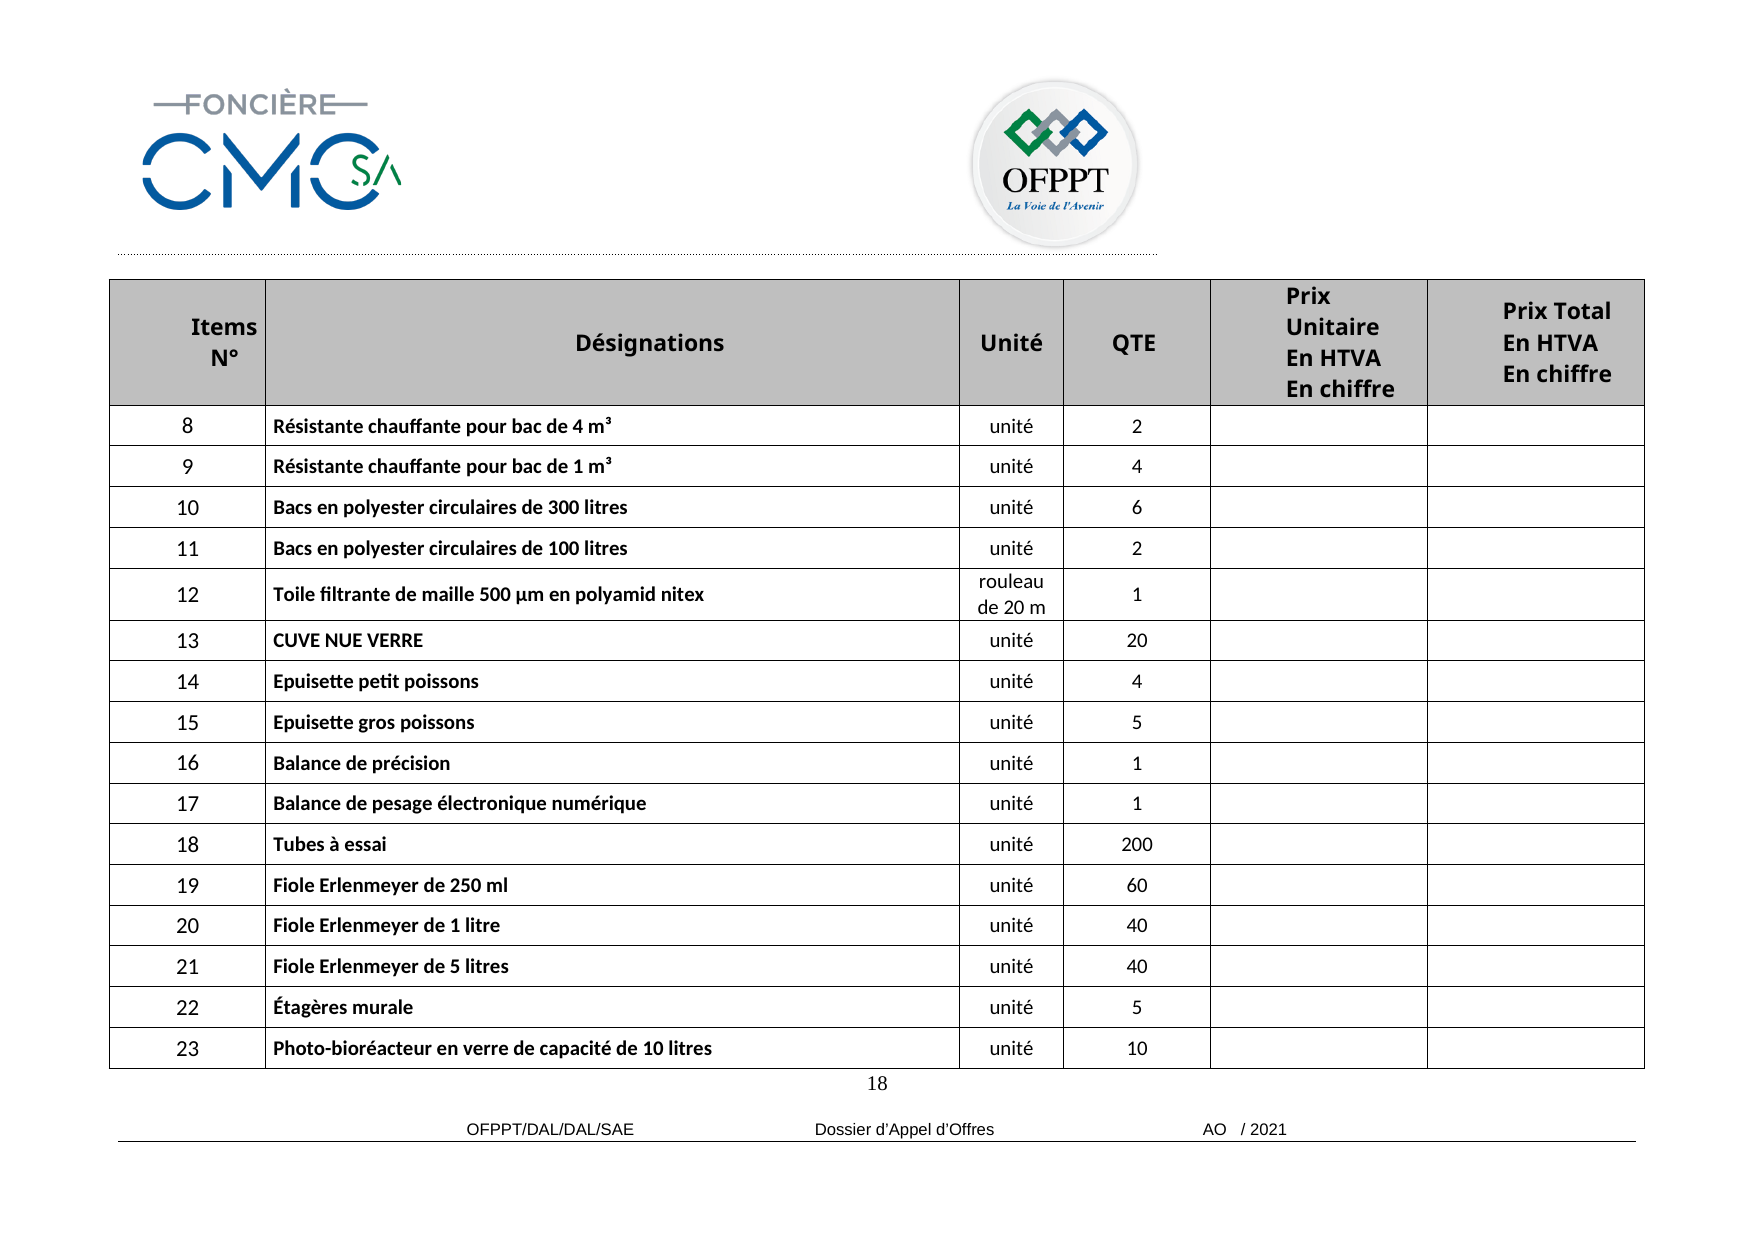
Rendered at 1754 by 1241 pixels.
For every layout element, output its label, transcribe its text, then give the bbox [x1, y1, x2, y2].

table_cell [1211, 946, 1427, 986]
picture [142, 88, 402, 210]
table_cell [1211, 906, 1427, 945]
table_cell Résistante chauffante pour bac de 1 m³ [266, 446, 959, 486]
table_cell 10 [110, 487, 265, 527]
table_cell 22 [110, 987, 265, 1027]
table_cell Tubes à essai [266, 824, 959, 864]
picture [964, 73, 1145, 254]
table_cell Epuisette petit poissons [266, 661, 959, 701]
table_cell Balance de précision [266, 743, 959, 782]
table_cell [1428, 661, 1644, 701]
table_cell unité [960, 446, 1063, 486]
table_cell [1211, 987, 1427, 1027]
table_cell 1 [1064, 784, 1210, 823]
table_cell unité [960, 906, 1063, 945]
table_cell unité [960, 1028, 1063, 1067]
table_cell 4 [1064, 661, 1210, 701]
table_cell CUVE NUE VERRE [266, 621, 959, 660]
table_cell unité [960, 743, 1063, 782]
table_cell [1428, 824, 1644, 864]
table_cell [1211, 865, 1427, 904]
table_cell 23 [110, 1028, 265, 1067]
table_header Unité [960, 280, 1063, 405]
table_cell unité [960, 702, 1063, 742]
table_cell 40 [1064, 946, 1210, 986]
table_cell 17 [110, 784, 265, 823]
table_cell Étagères murale [266, 987, 959, 1027]
table_cell 8 [110, 406, 265, 445]
table_cell [1428, 406, 1644, 445]
table_cell [1428, 743, 1644, 782]
table_cell 1 [1064, 569, 1210, 619]
table_cell unité [960, 528, 1063, 568]
table_cell [1211, 446, 1427, 486]
table_cell [1211, 743, 1427, 782]
table_cell unité [960, 406, 1063, 445]
table_cell unité [960, 661, 1063, 701]
table_cell 200 [1064, 824, 1210, 864]
table_cell 11 [110, 528, 265, 568]
table_cell 12 [110, 569, 265, 619]
table_cell [1428, 784, 1644, 823]
table_cell unité [960, 621, 1063, 660]
table_cell Fiole Erlenmeyer de 1 litre [266, 906, 959, 945]
table_cell Fiole Erlenmeyer de 5 litres [266, 946, 959, 986]
table_cell rouleau de 20 m [960, 569, 1063, 619]
table_cell [1211, 702, 1427, 742]
table_cell Résistante chauffante pour bac de 4 m³ [266, 406, 959, 445]
table_cell Photo-bioréacteur en verre de capacité de 10 litres [266, 1028, 959, 1067]
table_cell Balance de pesage électronique numérique [266, 784, 959, 823]
table_cell Bacs en polyester circulaires de 300 litres [266, 487, 959, 527]
table_cell Epuisette gros poissons [266, 702, 959, 742]
table_cell 9 [110, 446, 265, 486]
table_header Désignations [266, 280, 959, 405]
table_cell 20 [1064, 621, 1210, 660]
table_cell Fiole Erlenmeyer de 250 ml [266, 865, 959, 904]
table_cell [1211, 1028, 1427, 1067]
table_header QTE [1064, 280, 1210, 405]
table_cell 15 [110, 702, 265, 742]
table_cell [1211, 569, 1427, 619]
table_cell [1211, 661, 1427, 701]
table_cell [1428, 906, 1644, 945]
table_cell Toile filtrante de maille 500 µm en polyamid nitex [266, 569, 959, 619]
table_cell [1428, 865, 1644, 904]
table_header Items N° [110, 280, 265, 405]
table_cell 2 [1064, 528, 1210, 568]
table_cell 14 [110, 661, 265, 701]
table_cell 16 [110, 743, 265, 782]
table_cell 13 [110, 621, 265, 660]
table_cell [1428, 621, 1644, 660]
table_cell [1428, 1028, 1644, 1067]
table_cell 21 [110, 946, 265, 986]
table_cell [1428, 569, 1644, 619]
table_cell [1428, 487, 1644, 527]
table_cell [1211, 528, 1427, 568]
table_cell [1428, 446, 1644, 486]
table_cell [1211, 621, 1427, 660]
table_cell unité [960, 487, 1063, 527]
table_cell [1428, 528, 1644, 568]
table_cell 1 [1064, 743, 1210, 782]
table_cell [1428, 946, 1644, 986]
table_cell 4 [1064, 446, 1210, 486]
table_header Prix Unitaire En HTVA En chiffre [1211, 280, 1427, 405]
table_cell [1211, 406, 1427, 445]
table_cell unité [960, 824, 1063, 864]
table_cell unité [960, 865, 1063, 904]
table_cell 5 [1064, 702, 1210, 742]
table_cell 5 [1064, 987, 1210, 1027]
table_cell 18 [110, 824, 265, 864]
table_cell [1428, 987, 1644, 1027]
table_cell 2 [1064, 406, 1210, 445]
table_cell Bacs en polyester circulaires de 100 litres [266, 528, 959, 568]
table_cell 10 [1064, 1028, 1210, 1067]
table_cell 60 [1064, 865, 1210, 904]
table_cell 6 [1064, 487, 1210, 527]
table_header Prix Total En HTVA En chiffre [1428, 280, 1644, 405]
table_cell 20 [110, 906, 265, 945]
table_cell [1211, 824, 1427, 864]
table_cell [1428, 702, 1644, 742]
table_cell [1211, 487, 1427, 527]
table_cell [1211, 784, 1427, 823]
table_cell 40 [1064, 906, 1210, 945]
table_cell unité [960, 987, 1063, 1027]
table_cell 19 [110, 865, 265, 904]
table_cell unité [960, 946, 1063, 986]
table_cell unité [960, 784, 1063, 823]
